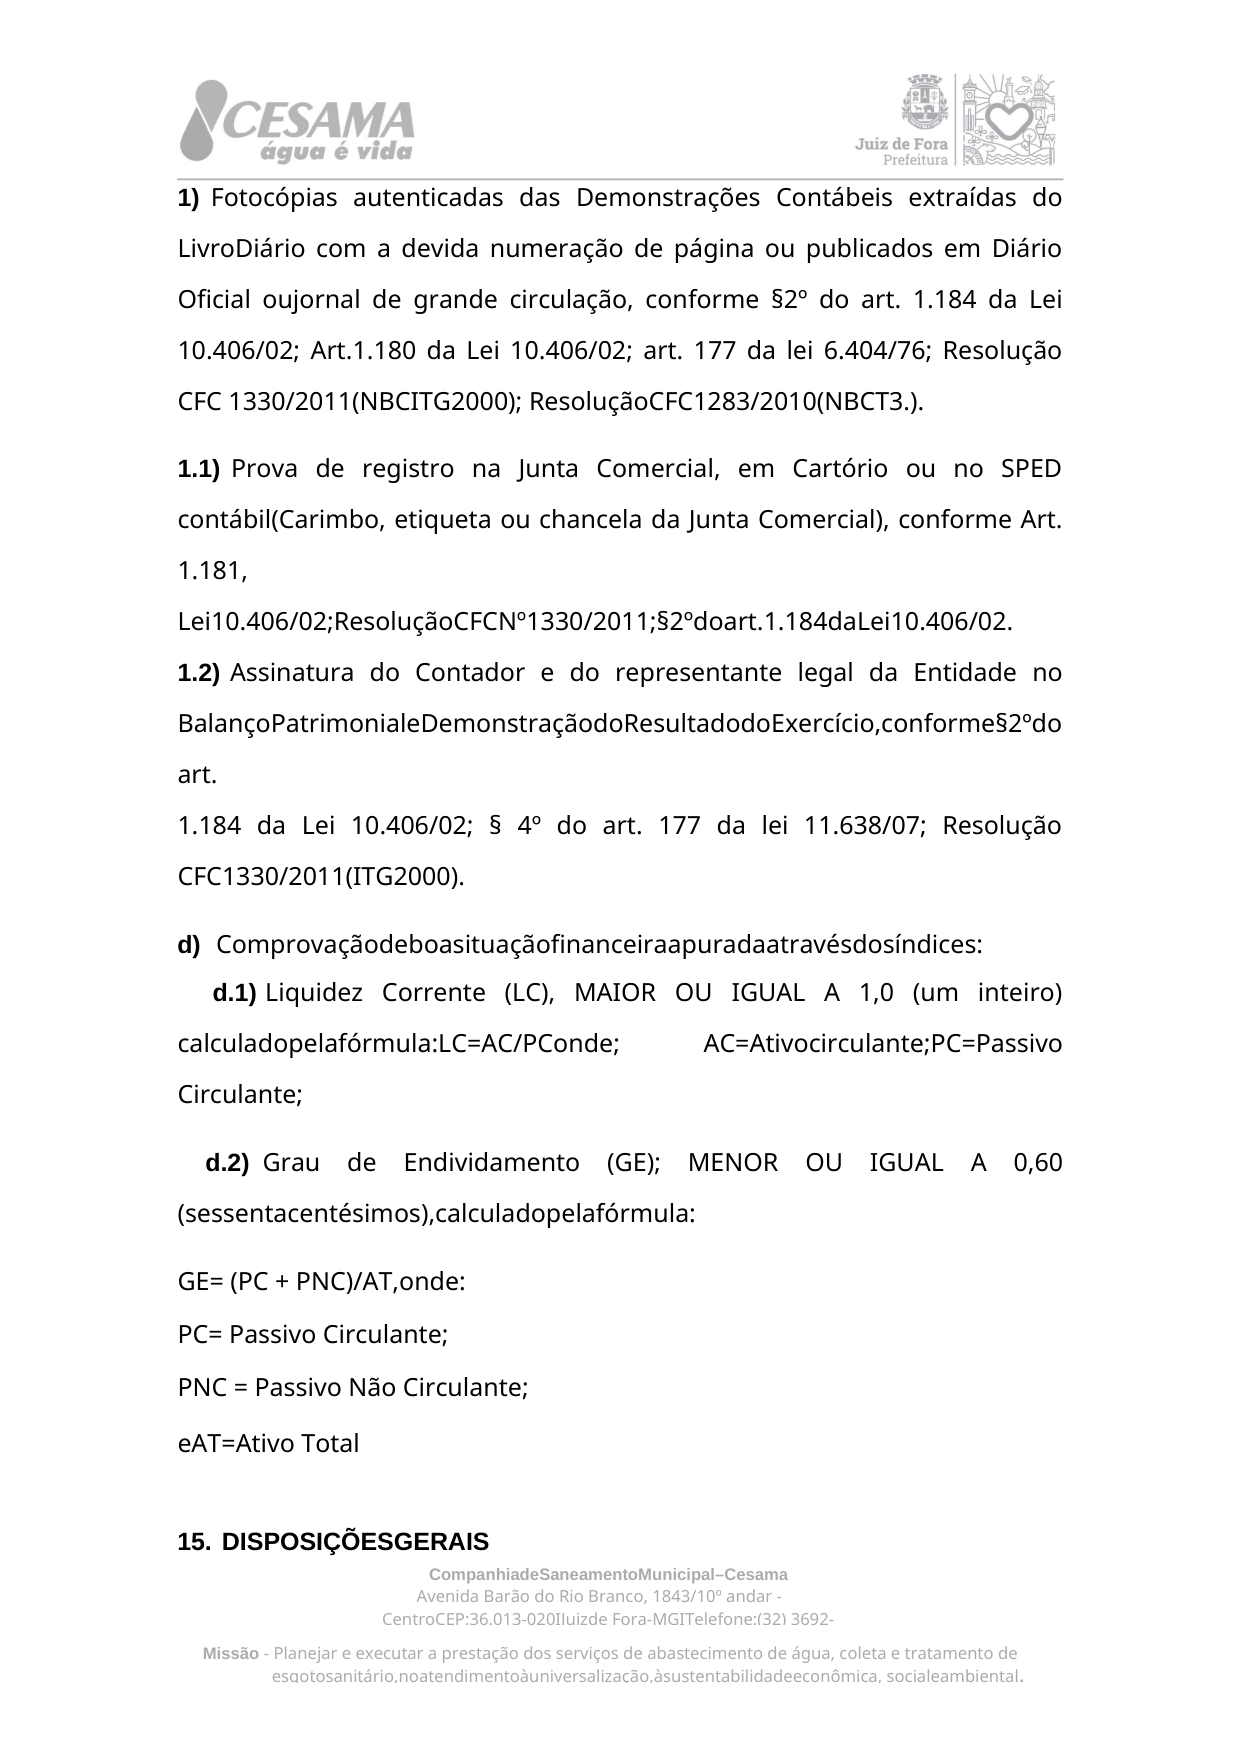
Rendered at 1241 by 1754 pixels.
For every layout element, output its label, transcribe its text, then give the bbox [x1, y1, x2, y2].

subtitle DISPOSIÇÕESGERAIS [177, 1527, 1121, 1556]
list Grau de Endividamento (GE); MENOR OU IGUAL A 0,60 (sessentacentésimos),calculadopelafórmula: [177, 1145, 1064, 1230]
list Fotocópias autenticadas das Demonstrações Contábeis extraídas do LivroDiário com a devida numeração de página ou publicados em Diário Oficial oujornal de grande circulação, conforme §2º do art. 1.184 da Lei 10.406/02; Art.1.180 da Lei 10.406/02; art. 177 da lei 6.404/76; Resolução CFC 1330/2011(NBCITG2000); ResoluçãoCFC1283/2010(NBCT3.). [177, 179, 1063, 417]
picture [176, 73, 1064, 181]
list Comprovaçãodeboasituaçãofinanceiraapuradaatravésdosíndices: [177, 927, 1121, 961]
text PC= Passivo Circulante; [177, 1317, 1121, 1351]
text PNC = Passivo Não Circulante; eAT=Ativo Total [177, 1369, 548, 1460]
list Prova de registro na Junta Comercial, em Cartório ou no SPED contábil(Carimbo, etiqueta ou chancela da Junta Comercial), conforme Art. 1.181, Lei10.406/02;ResoluçãoCFCNº1330/2011;§2ºdoart.1.184daLei10.406/02. [177, 451, 1064, 638]
text 1.184 da Lei 10.406/02; § 4º do art. 177 da lei 11.638/07; Resolução CFC1330/2011(ITG2000). [177, 808, 1063, 893]
list Liquidez Corrente (LC), MAIOR OU IGUAL A 1,0 (um inteiro) calculadopelafórmula:LC=AC/PConde; AC=Ativocirculante;PC=Passivo Circulante; [177, 975, 1063, 1111]
list Assinatura do Contador e do representante legal da Entidade no BalançoPatrimonialeDemonstraçãodoResultadodoExercício,conforme§2ºdoart. [177, 655, 1063, 791]
text GE= (PC + PNC)/AT,onde: [177, 1264, 1121, 1298]
